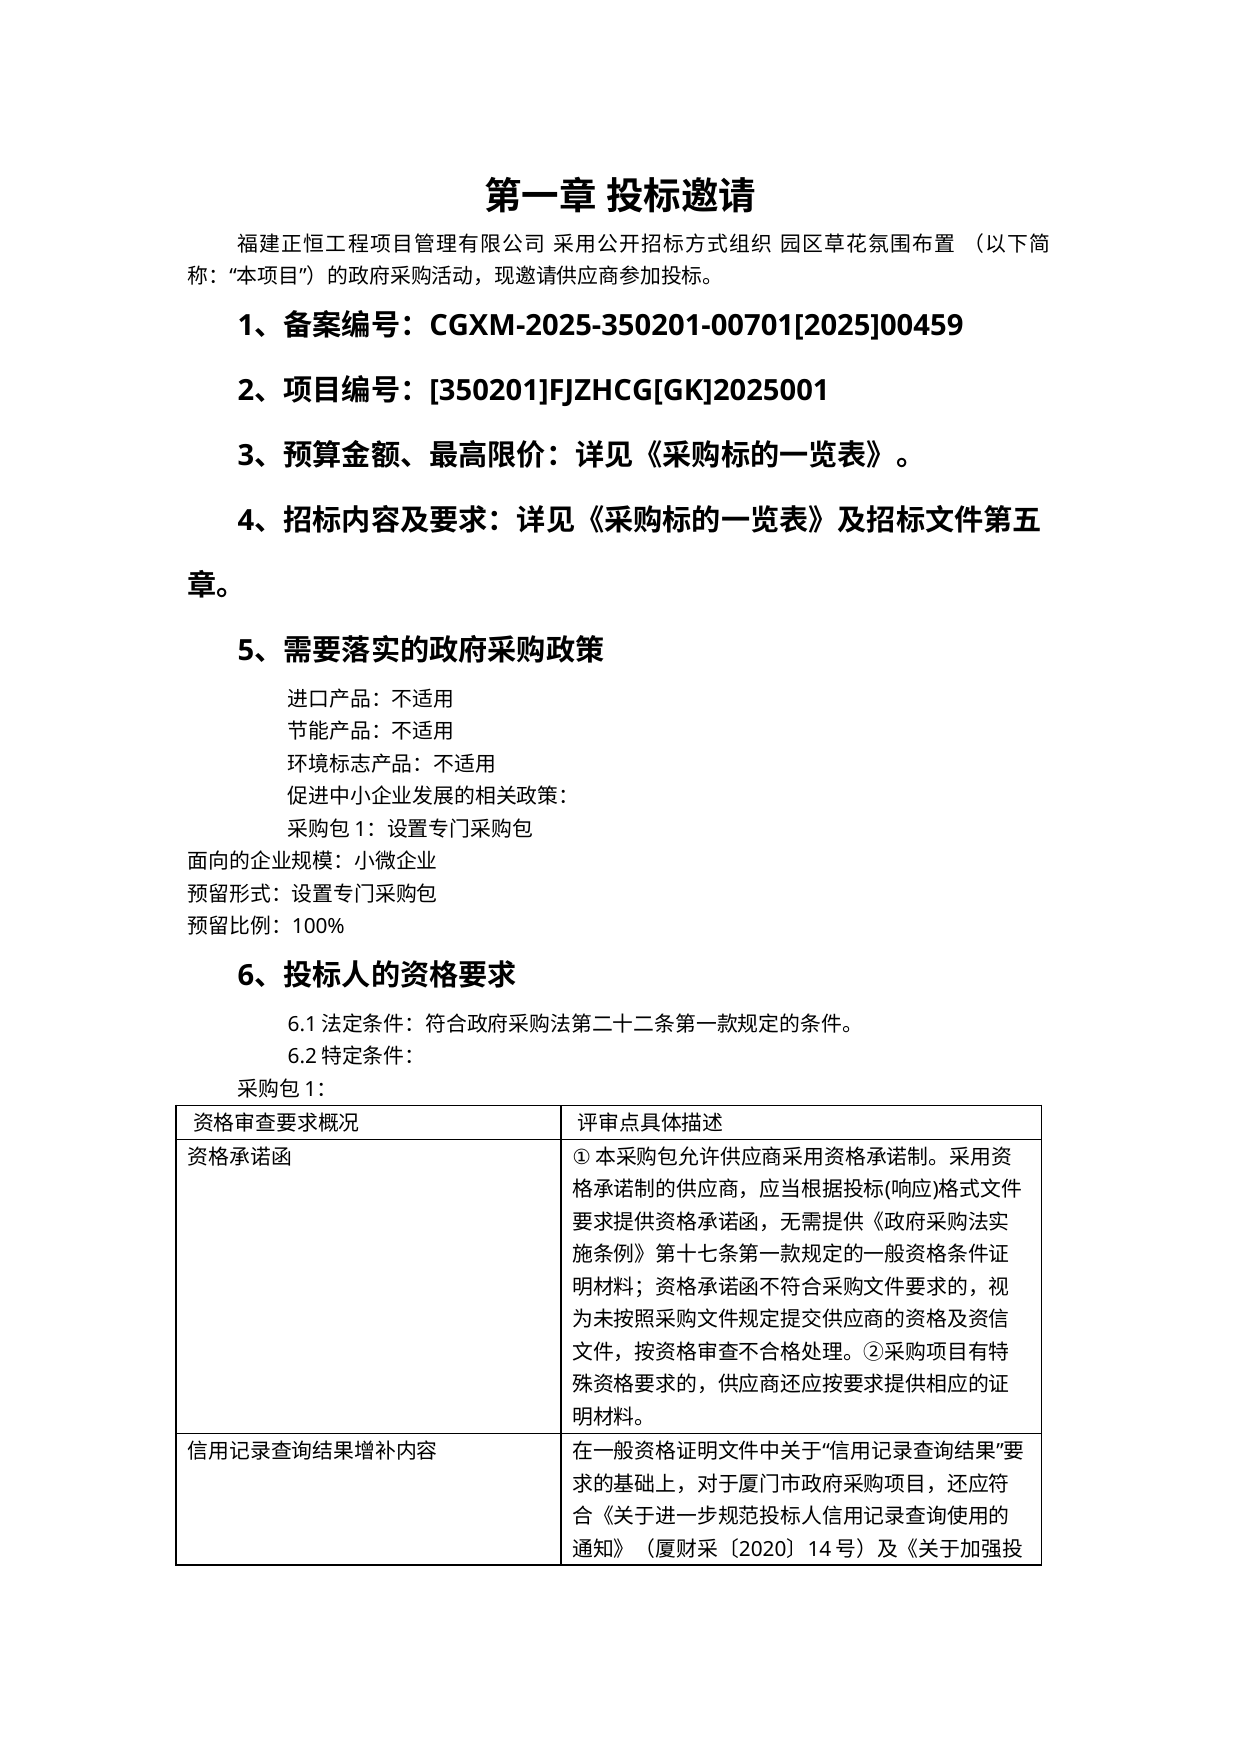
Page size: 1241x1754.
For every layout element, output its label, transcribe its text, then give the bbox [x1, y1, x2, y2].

text 4、招标内容及要求：详见《采购标的一览表》及招标文件第五章。 [187, 487, 1053, 617]
text 福建正恒工程项目管理有限公司 采用公开招标方式组织 园区草花氛围布置 （以下简称：“本项目”）的政府采购活动，现邀请供应商参加投标。 [187, 227, 1053, 292]
text 促进中小企业发展的相关政策： [187, 779, 1053, 812]
table_cell ①本采购包允许供应商采用资格承诺制。采用资格承诺制的供应商，应当根据投标(响应)格式文件要求提供资格承诺函，无需提供《政府采购法实施条例》第十七条第一款规定的一般资格条件证明材料；资格承诺函不符合采购文件要求的，视为未按照采购文件规定提交供应商的资格及资信文件，按资格审查不合格处理。②采购项目有特殊资格要求的，供应商还应按要求提供相应的证明材料。 [562, 1140, 1041, 1433]
text 节能产品：不适用 [187, 714, 1053, 747]
table_header 资格审查要求概况 [177, 1106, 560, 1138]
text 6.1法定条件：符合政府采购法第二十二条第一款规定的条件。 [187, 1007, 1053, 1039]
text 进口产品：不适用 [187, 682, 1053, 714]
text 预留形式：设置专门采购包 [187, 877, 1053, 909]
table_cell 资格承诺函 [177, 1140, 560, 1433]
text 第一章 投标邀请 [187, 162, 1053, 227]
text 采购包1： [187, 1072, 1053, 1104]
text 3、预算金额、最高限价：详见《采购标的一览表》。 [187, 422, 1053, 487]
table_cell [562, 1434, 1041, 1564]
text 1、备案编号：CGXM-2025-350201-00701[2025]00459 [187, 292, 1053, 357]
text 面向的企业规模：小微企业 [187, 844, 1053, 877]
text 环境标志产品：不适用 [187, 747, 1053, 779]
text 预留比例：100% [187, 909, 1053, 942]
text 2、项目编号：[350201]FJZHCG[GK]2025001 [187, 357, 1053, 422]
text 6.2特定条件： [187, 1039, 1053, 1072]
text 6、投标人的资格要求 [187, 942, 1053, 1007]
text 5、需要落实的政府采购政策 [187, 617, 1053, 682]
table_cell 信用记录查询结果增补内容 [177, 1434, 560, 1564]
text 采购包1：设置专门采购包 [187, 812, 1053, 844]
table_header 评审点具体描述 [562, 1106, 1041, 1138]
